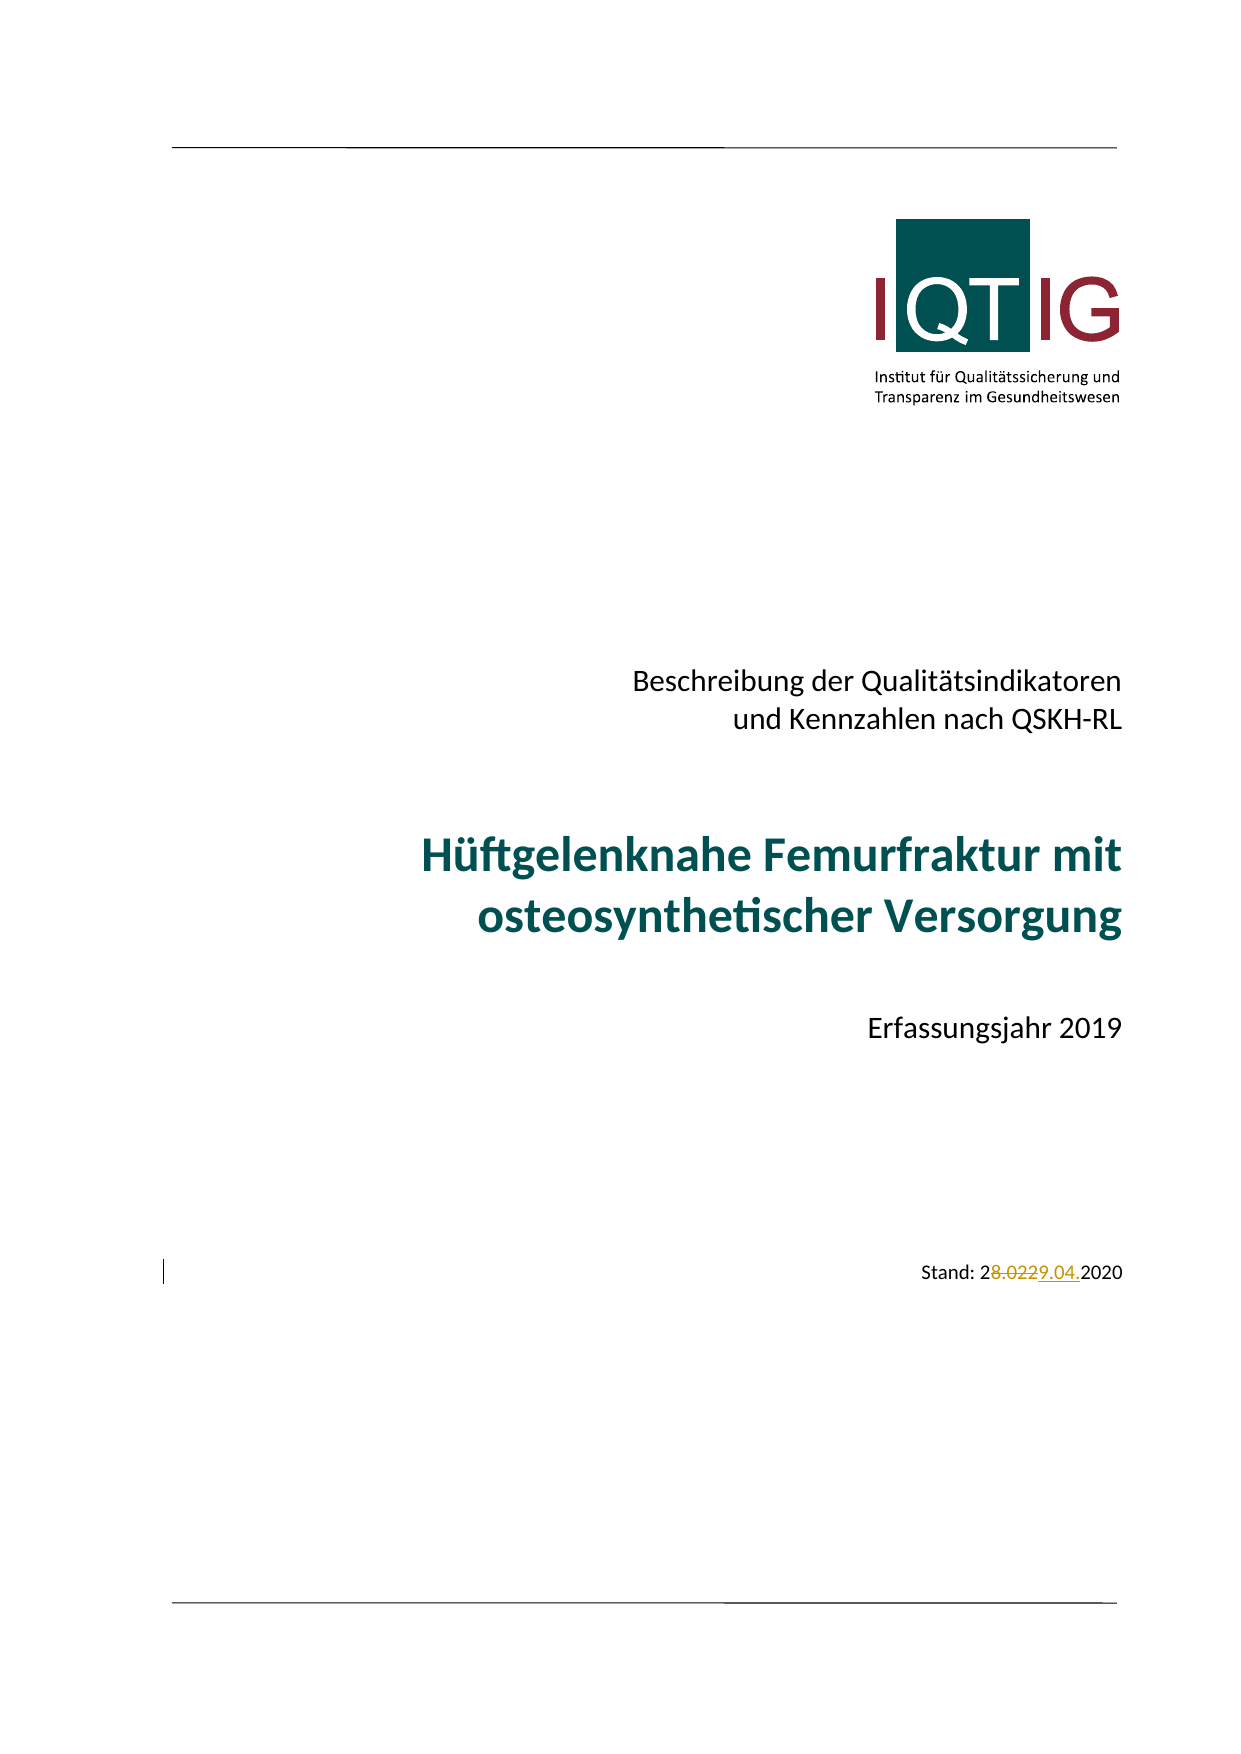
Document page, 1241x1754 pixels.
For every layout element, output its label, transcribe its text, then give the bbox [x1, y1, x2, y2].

text Beschreibung der Qualitätsindikatoren und Kennzahlen nach QSKH-RL [177, 661, 1122, 737]
text Hüftgelenknahe Femurfraktur mit osteosynthetischer Versorgung [177, 823, 1122, 945]
text Stand: .2020 [177, 1259, 1122, 1284]
text Erfassungsjahr 2019 [177, 1008, 1122, 1046]
